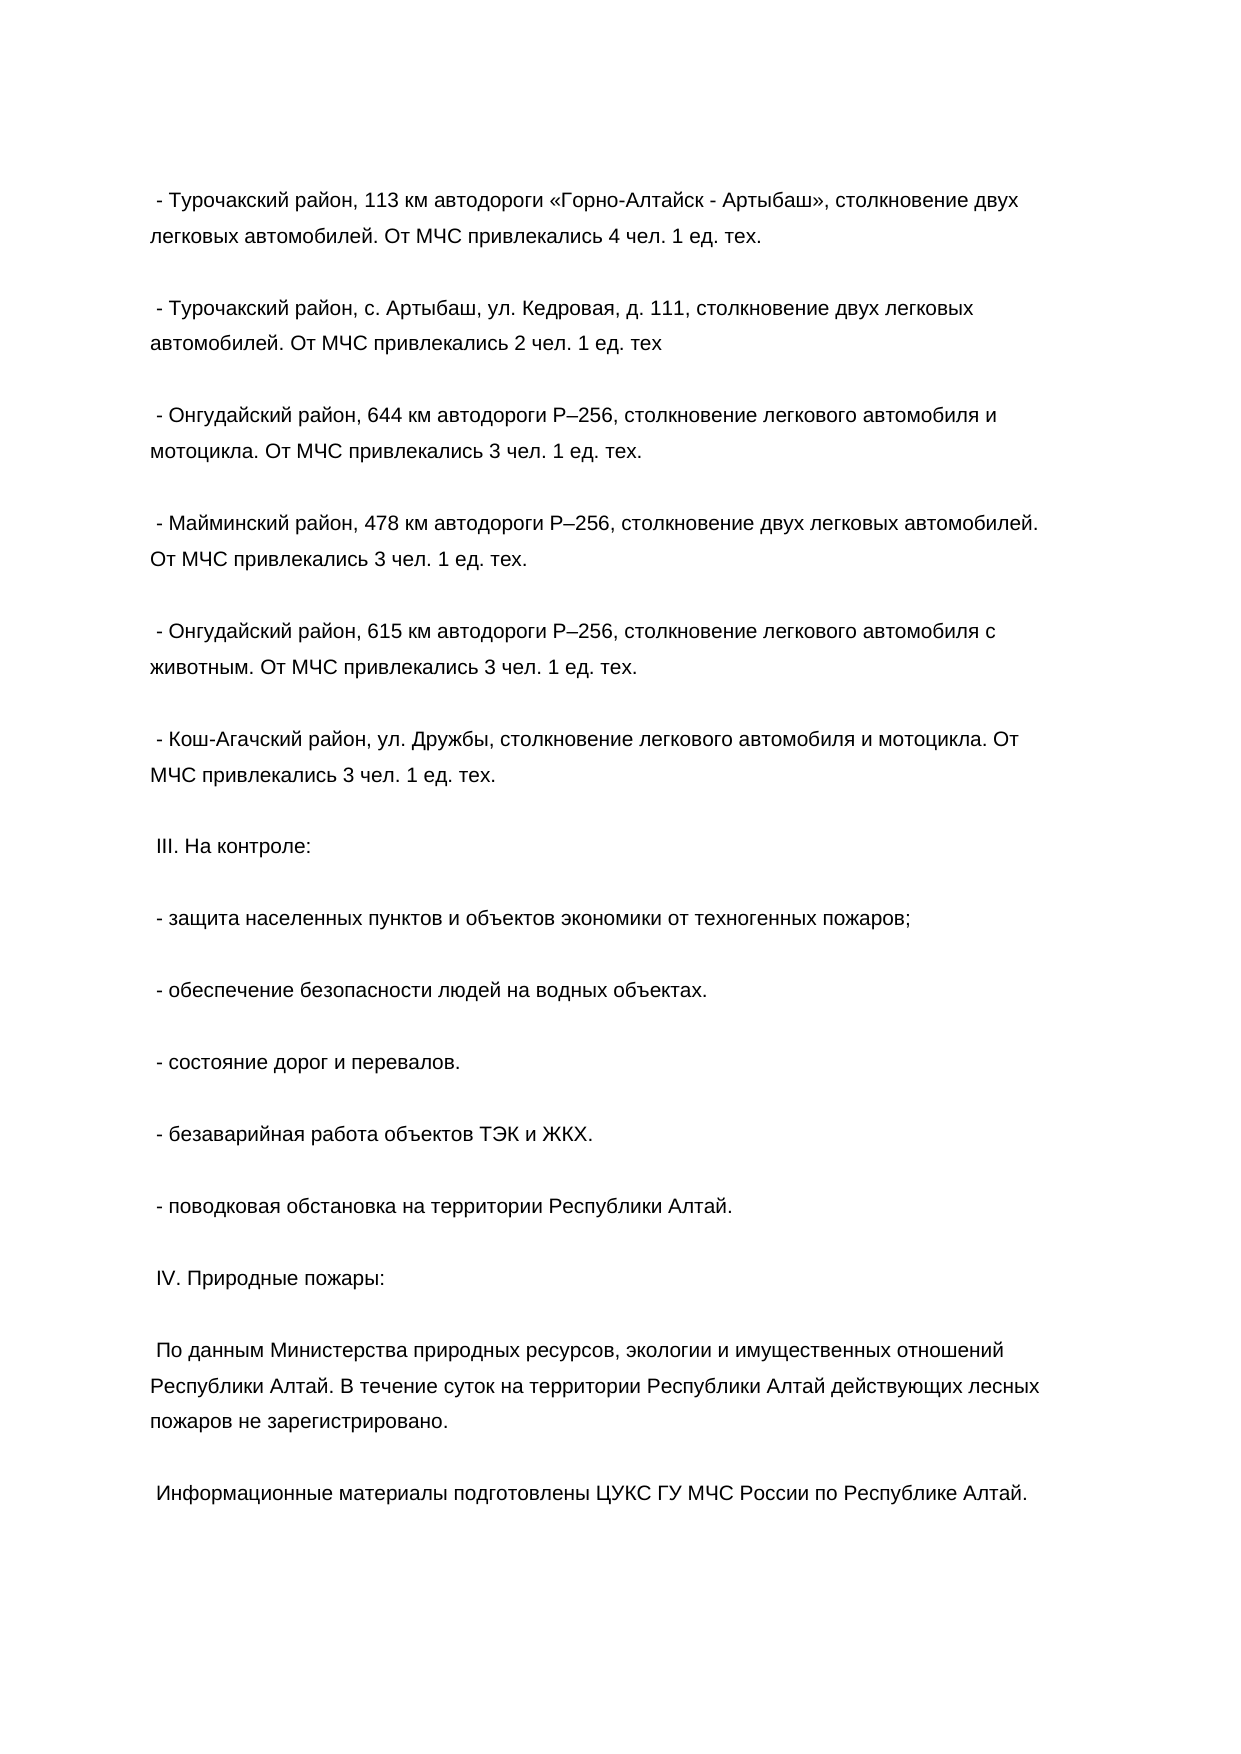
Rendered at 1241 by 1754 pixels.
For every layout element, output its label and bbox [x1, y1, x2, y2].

table_cell [140, 150, 1078, 1577]
